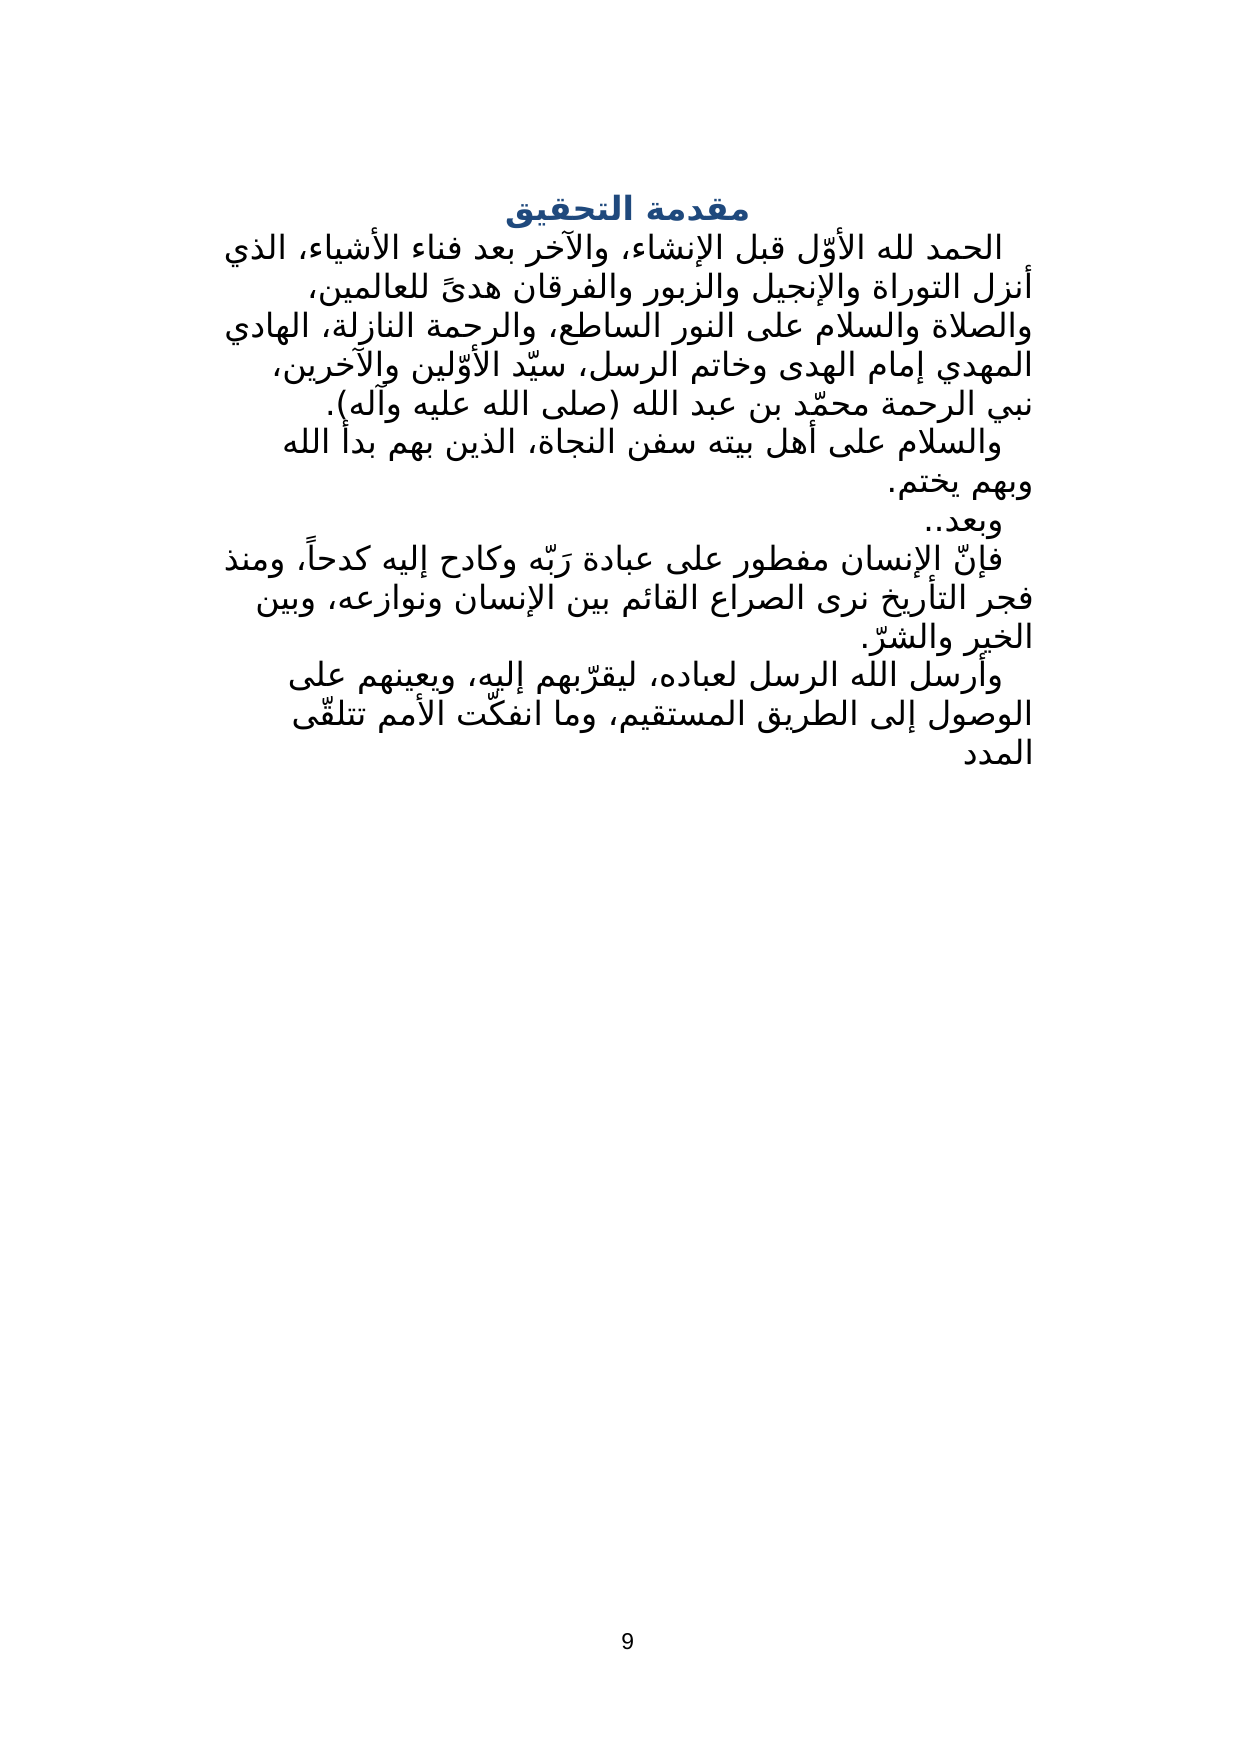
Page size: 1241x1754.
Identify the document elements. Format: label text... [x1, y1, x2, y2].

subtitle مقدمة التحقيق [222, 190, 1033, 228]
text والسلام على أهل بيته سفن النجاة، الذين بهم بدأ الله وبهم يختم. [222, 423, 1033, 501]
text فإنّ الإنسان مفطور على عبادة رَبّه وكادح إليه كدحاً، ومنذ فجر التأريخ نرى الصراع القائم بين الإنسان ونوازعه، وبين الخير والشرّ. [222, 539, 1033, 656]
text وبعد.. [222, 501, 1033, 539]
text الحمد لله الأوّل قبل الإنشاء، والآخر بعد فناء الأشياء، الذي أنزل التوراة والإنجيل والزبور والفرقان هدىً للعالمين، والصلاة والسلام على النور الساطع، والرحمة النازلة، الهادي المهدي إمام الهدى وخاتم الرسل، سيّد الأوّلين والآخرين، نبي الرحمة محمّد بن عبد الله (صلى الله عليه وآله). [222, 228, 1033, 423]
text وأرسل الله الرسل لعباده، ليقرّبهم إليه، ويعينهم على الوصول إلى الطريق المستقيم، وما انفكّت الأمم تتلقّى المدد [222, 656, 1033, 772]
